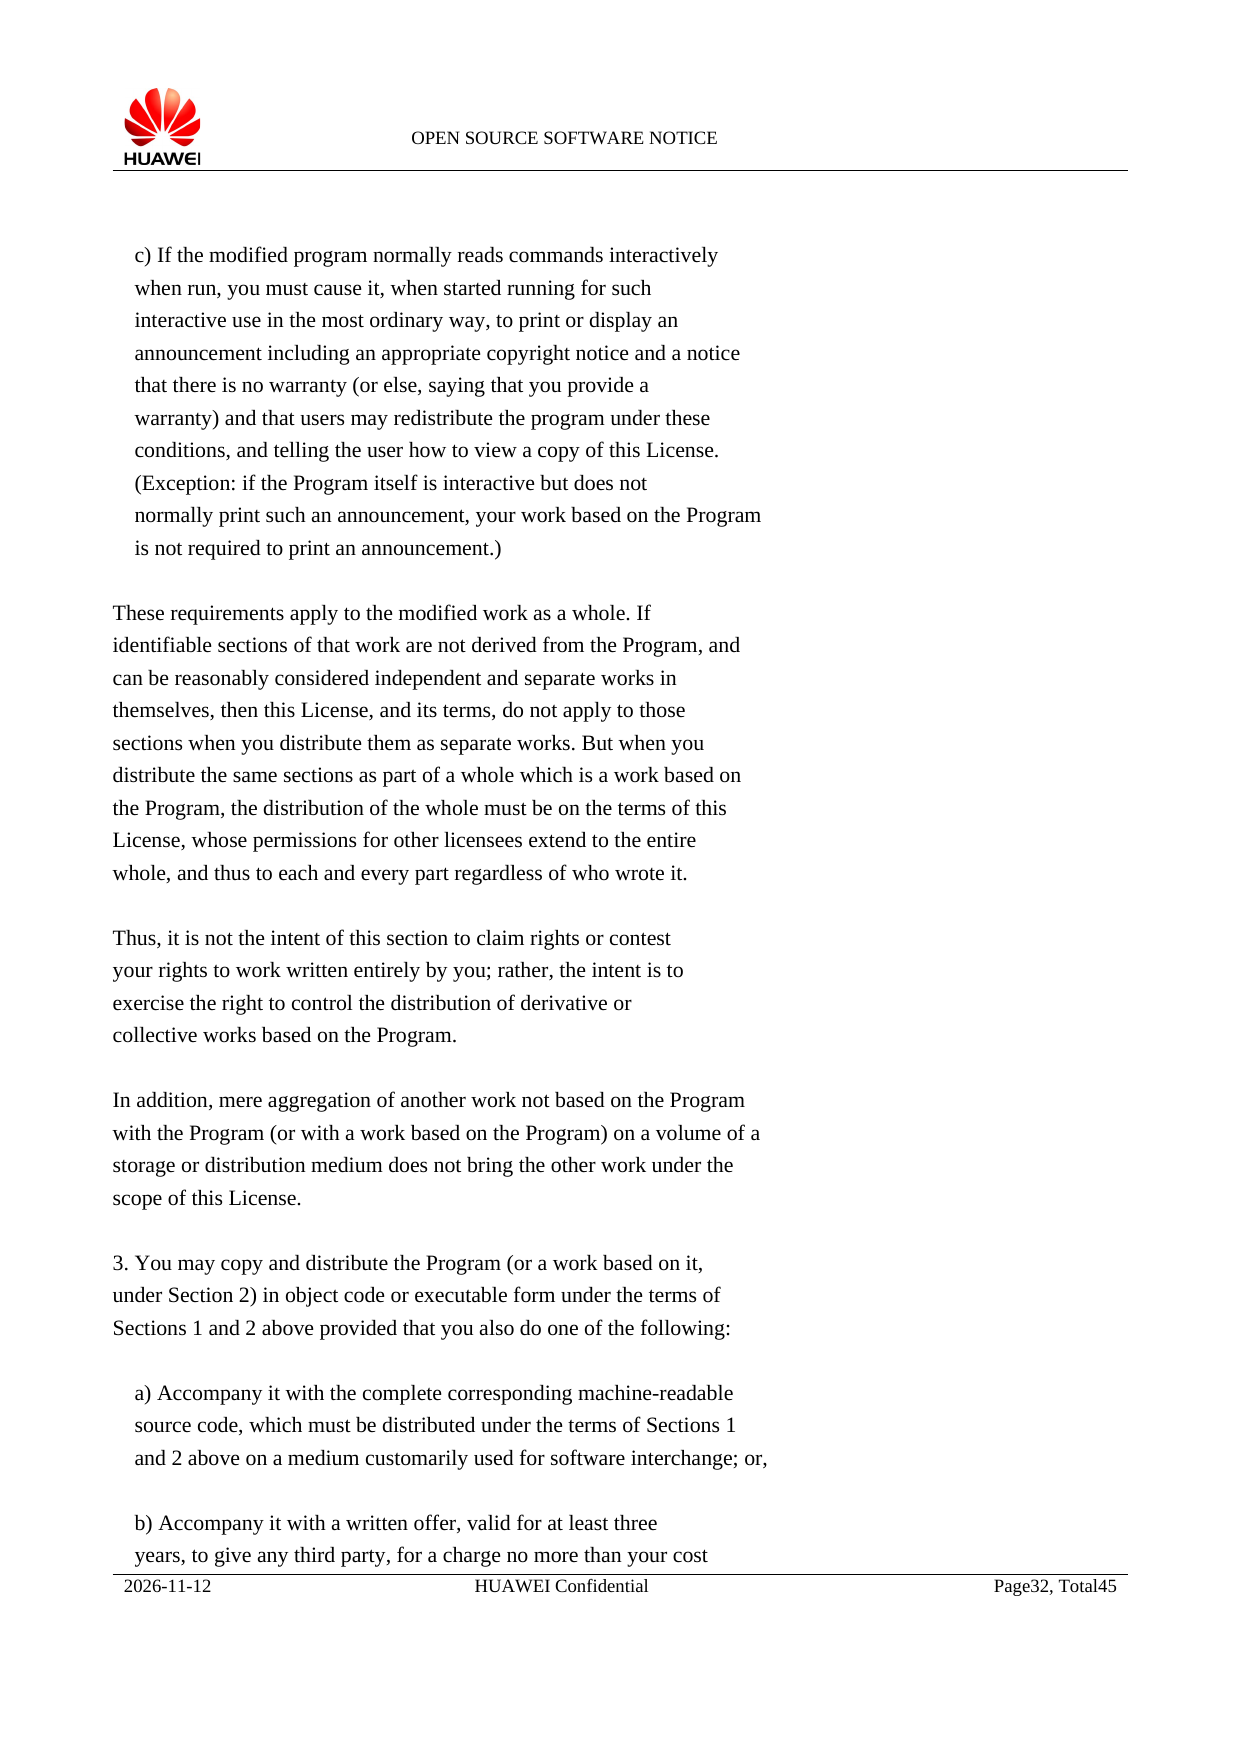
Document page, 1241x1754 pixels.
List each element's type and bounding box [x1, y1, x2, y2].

picture [124, 88, 201, 165]
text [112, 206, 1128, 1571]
